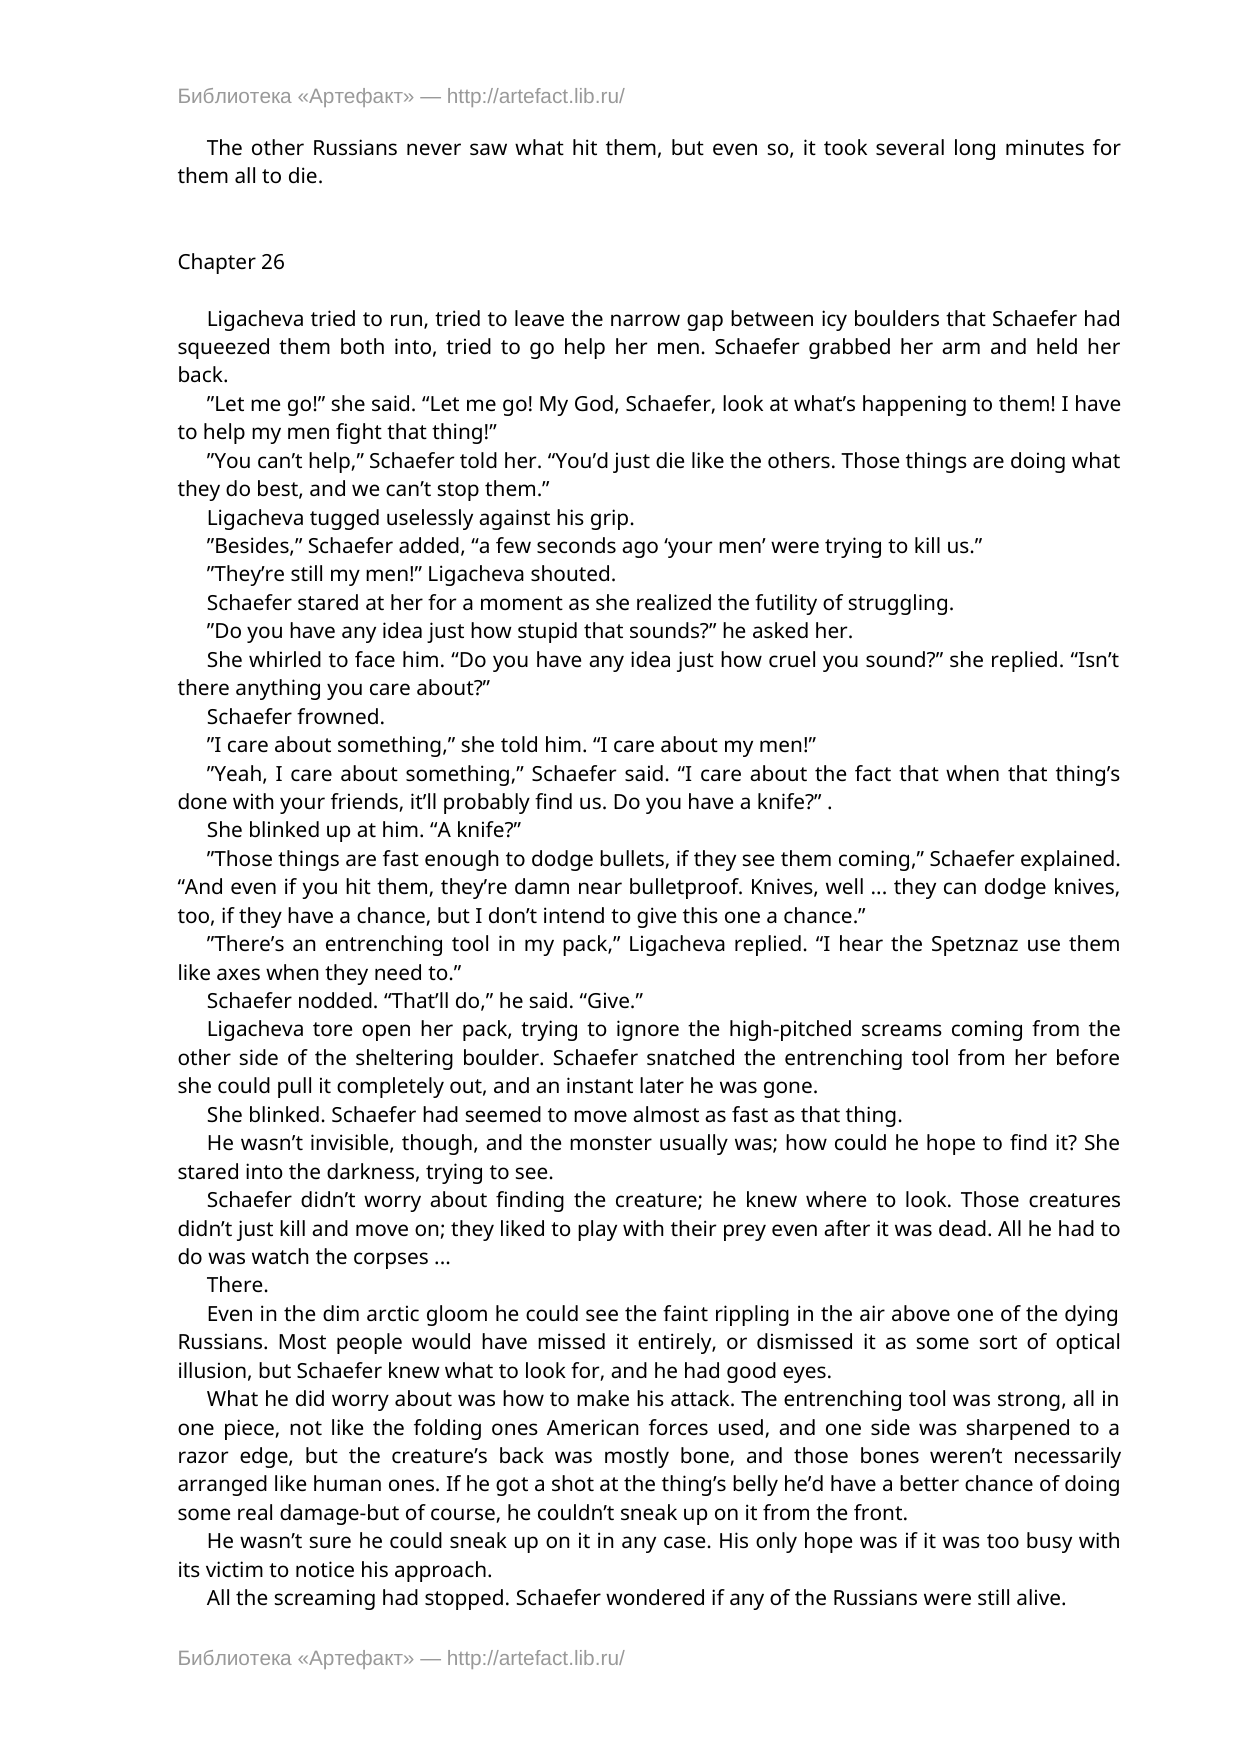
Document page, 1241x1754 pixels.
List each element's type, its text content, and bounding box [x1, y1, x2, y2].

text ”Those things are fast enough to dodge bullets, if they see them coming,” Schaefer explained. “And even if you hit them, they’re damn near bulletproof. Knives, well ... they can dodge knives, too, if they have a chance, but I don’t intend to give this one a chance.” [177, 844, 1122, 929]
text He wasn’t sure he could sneak up on it in any case. His only hope was if it was too busy with its victim to notice his approach. [177, 1526, 1122, 1583]
text Ligacheva tore open her pack, trying to ignore the high-pitched screams coming from the other side of the sheltering boulder. Schaefer snatched the entrenching tool from her before she could pull it completely out, and an instant later he was gone. [177, 1014, 1122, 1100]
text Schaefer stared at her for a moment as she realized the futility of struggling. [177, 588, 1122, 616]
text ”Yeah, I care about something,” Schaefer said. “I care about the fact that when that thing’s done with your friends, it’ll probably find us. Do you have a knife?” . [177, 759, 1122, 816]
text ”Besides,” Schaefer added, “a few seconds ago ‘your men’ were trying to kill us.” [177, 531, 1122, 559]
text ”You can’t help,” Schaefer told her. “You’d just die like the others. Those things are doing what they do best, and we can’t stop them.” [177, 446, 1122, 503]
text Schaefer nodded. “That’ll do,” he said. “Give.” [177, 986, 1122, 1014]
text ”Do you have any idea just how stupid that sounds?” he asked her. [177, 616, 1122, 645]
text ”There’s an entrenching tool in my pack,” Ligacheva replied. “I hear the Spetznaz use them like axes when they need to.” [177, 929, 1122, 986]
text All the screaming had stopped. Schaefer wondered if any of the Russians were still alive. [177, 1583, 1122, 1612]
text What he did worry about was how to make his attack. The entrenching tool was strong, all in one piece, not like the folding ones American forces used, and one side was sharpened to a razor edge, but the creature’s back was mostly bone, and those bones weren’t necessarily arranged like human ones. If he got a shot at the thing’s belly he’d have a better chance of doing some real damage-but of course, he couldn’t sneak up on it from the front. [177, 1384, 1122, 1526]
text He wasn’t invisible, though, and the monster usually was; how could he hope to find it? She stared into the darkness, trying to see. [177, 1128, 1122, 1185]
text She blinked up at him. “A knife?” [177, 816, 1122, 844]
text Ligacheva tugged uselessly against his grip. [177, 503, 1122, 531]
text ”I care about something,” she told him. “I care about my men!” [177, 730, 1122, 759]
text Schaefer frowned. [177, 702, 1122, 730]
text ”Let me go!” she said. “Let me go! My God, Schaefer, look at what’s happening to them! I have to help my men fight that thing!” [177, 389, 1122, 446]
text There. [177, 1271, 1122, 1299]
text She whirled to face him. “Do you have any idea just how cruel you sound?” she replied. “Isn’t there anything you care about?” [177, 645, 1122, 702]
text She blinked. Schaefer had seemed to move almost as fast as that thing. [177, 1100, 1122, 1128]
text Ligacheva tried to run, tried to leave the narrow gap between icy boulders that Schaefer had squeezed them both into, tried to go help her men. Schaefer grabbed her arm and held her back. [177, 304, 1122, 389]
text Schaefer didn’t worry about finding the creature; he knew where to look. Those creatures didn’t just kill and move on; they liked to play with their prey even after it was dead. All he had to do was watch the corpses ... [177, 1185, 1122, 1271]
text The other Russians never saw what hit them, but even so, it took several long minutes for them all to die. [177, 133, 1122, 190]
text Chapter 26 [177, 247, 1122, 275]
text ”They’re still my men!” Ligacheva shouted. [177, 559, 1122, 588]
text Even in the dim arctic gloom he could see the faint rippling in the air above one of the dying Russians. Most people would have missed it entirely, or dismissed it as some sort of optical illusion, but Schaefer knew what to look for, and he had good eyes. [177, 1299, 1122, 1384]
